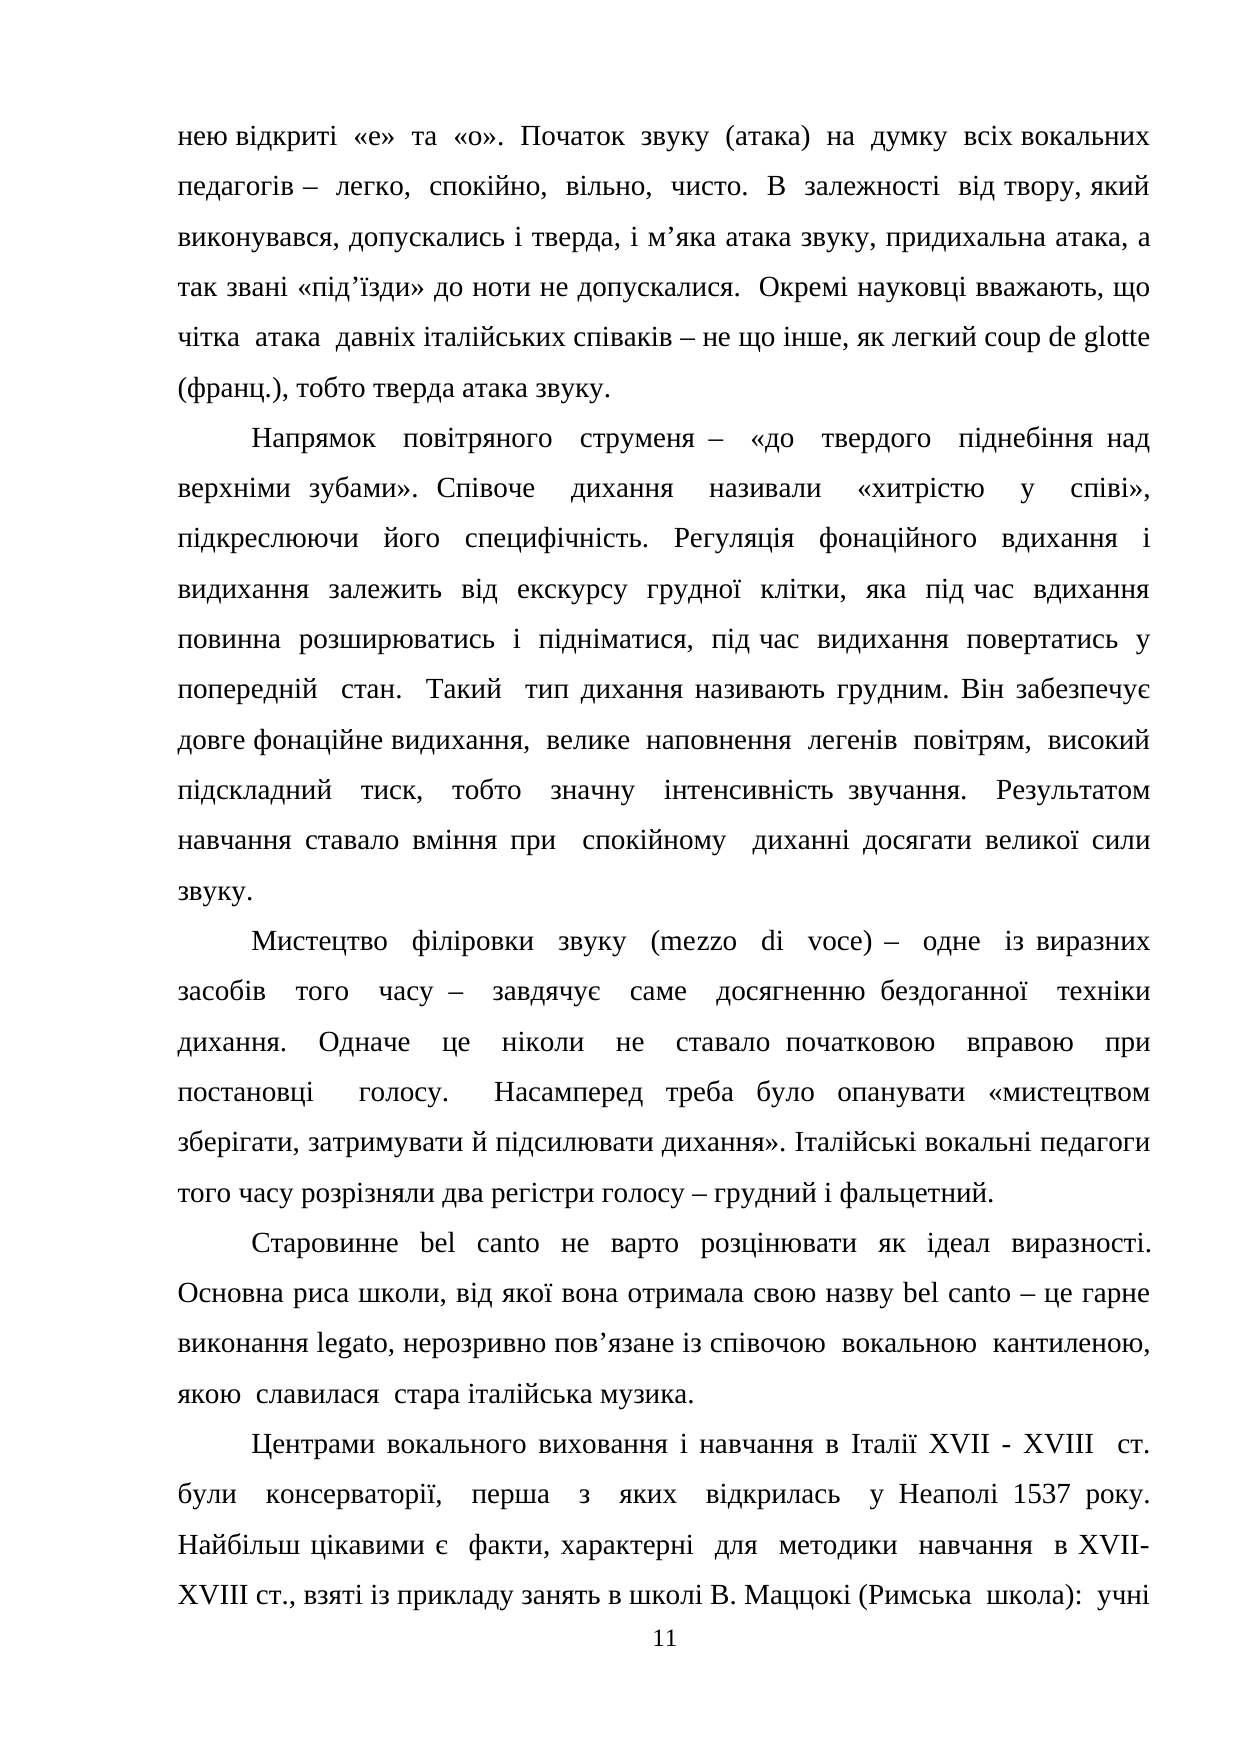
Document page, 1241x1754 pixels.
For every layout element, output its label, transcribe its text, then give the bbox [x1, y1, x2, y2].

text Старовинне bel canto не варто розцінювати як ідеал виразності. Основна риса школи, від якої вона отримала свою назву bel canto – це гарне виконання legato, нерозривно пов’язане із співочою вокальною кантиленою, якою славилася стара італійська музика. [177, 1225, 1152, 1409]
text Мистецтво філіровки звуку (mezzo di voce) – одне із виразних засобів того часу – завдячує саме досягненню бездоганної технiки дихання. Одначе це ніколи не ставало початковою вправою при постановці голосу. Насамперед треба було опанувати «мистецтвом зберігати, затримувати й підсилювати дихання». Італійські вокальні педагоги того часу розрізняли два регістри голосу – грудний і фальцетний. [177, 923, 1152, 1208]
text Напрямок повітряного струменя – «до твердого піднебіння над верхніми зубами». Співоче дихання називали «хитрістю у співі», підкреслюючи його специфічність. Регуляція фонаційного вдихання і видихання залежить від екскурсу грудної клітки, яка під час вдихання повинна розширюватись і підніматися, під час видихання повертатись у попередній стан. Такий тип дихання називають грудним. Він забезпечує довге фонаційне видихання, велике наповнення легенів повітрям, високий підскладний тиск, тобто значну інтенсивність звучання. Результатом навчання ставало вміння при спокiйному диханні досягати великої сили звуку. [177, 420, 1152, 906]
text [177, 1426, 1152, 1611]
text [177, 118, 1152, 403]
